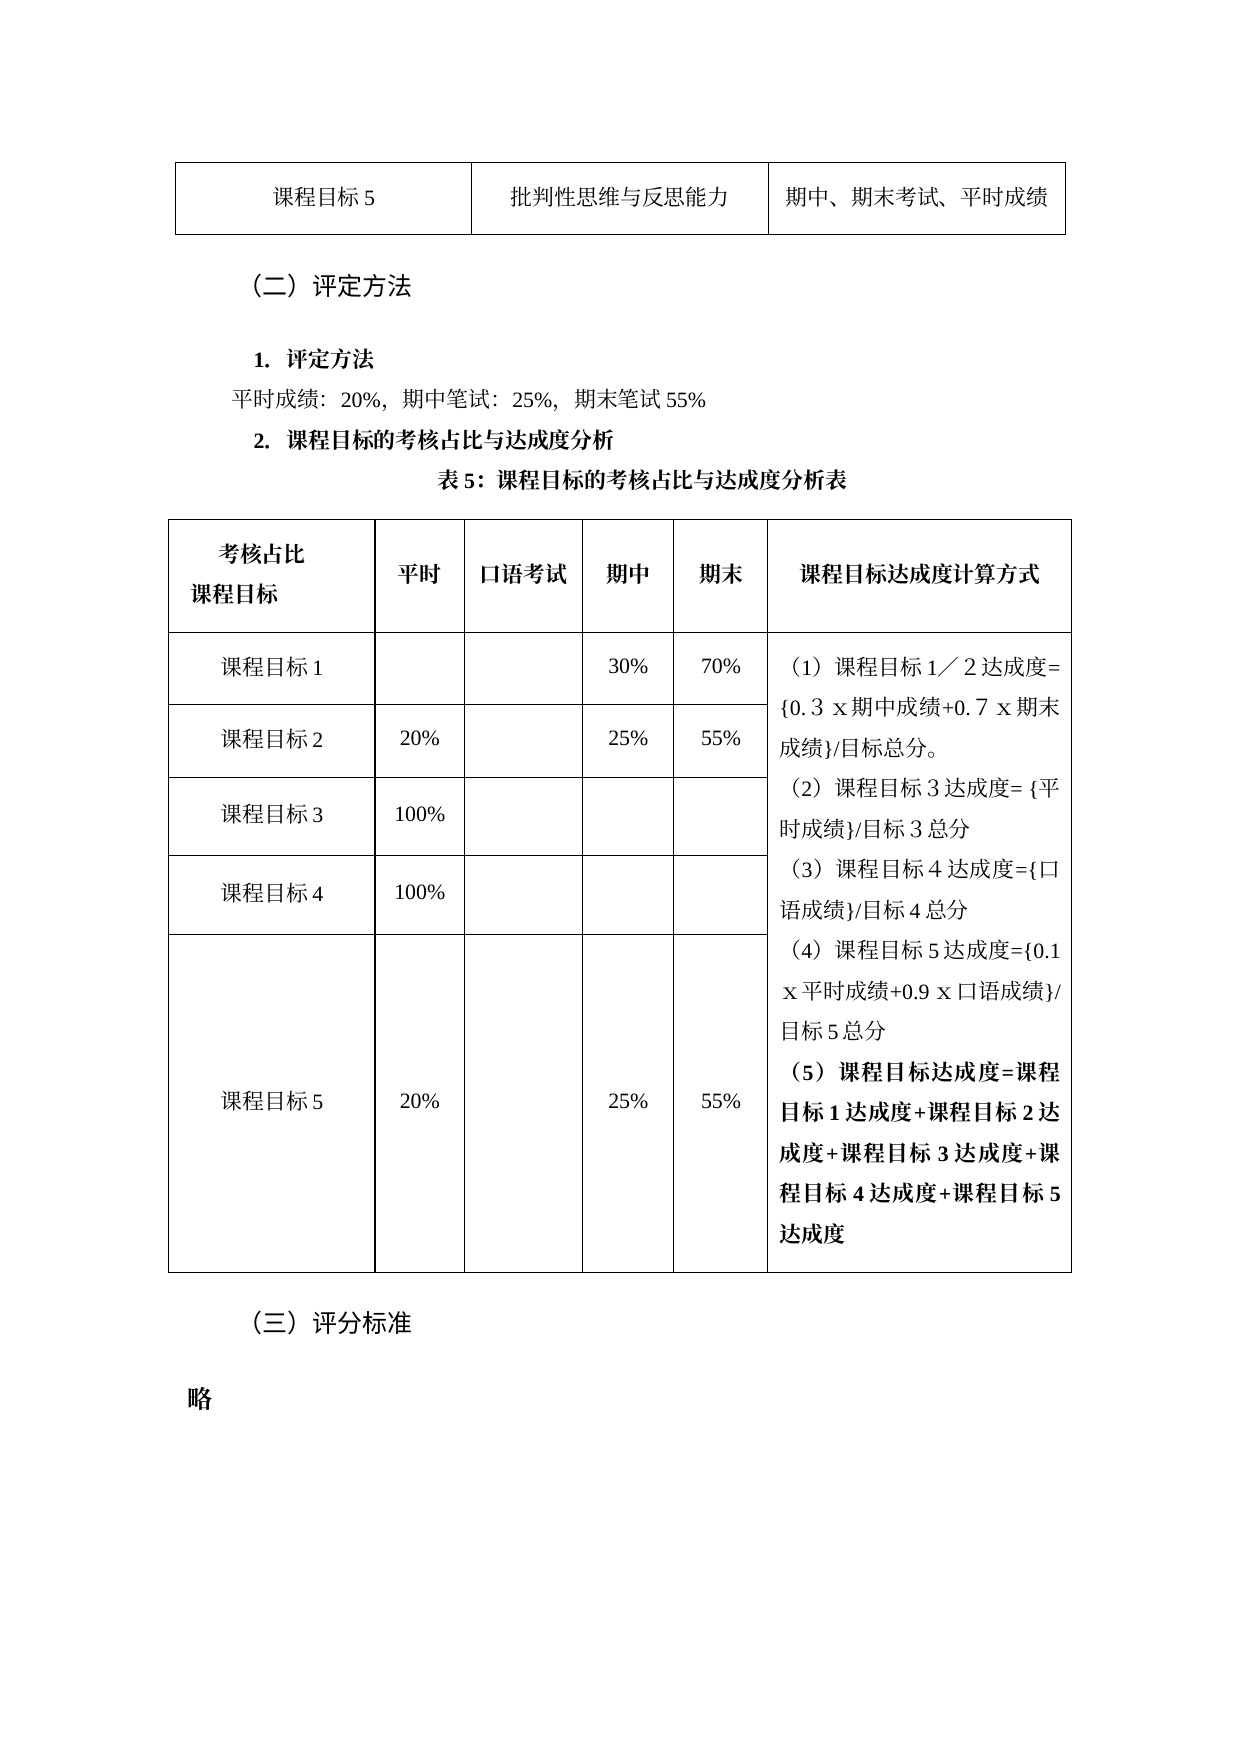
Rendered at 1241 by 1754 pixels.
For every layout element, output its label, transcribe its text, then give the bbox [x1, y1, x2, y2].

table_header 平时 [376, 520, 464, 632]
table_cell [583, 856, 673, 934]
table_cell 30% [583, 633, 673, 704]
table_cell 课程目标4 [169, 856, 374, 934]
table_cell 期中、期末考试、平时成绩 [769, 163, 1065, 234]
text 2．课程目标的考核占比与达成度分析 [187, 422, 1053, 455]
table_cell 70% [674, 633, 767, 704]
table_cell （1）课程目标1／２达成度={0.３ｘ期中成绩+0.７ｘ期末成绩}/目标总分。 （2）课程目标３达成度= {平时成绩}/目标３总分 （3）课程目标４达成度={口语成绩}/目标4总分 （4）课程目标5达成度={0.1ｘ平时成绩+0.9ｘ口语成绩}/目标5总分 （5）课程目标达成度=课程目标1达成度+课程目标2达成度+课程目标3达成度+课程目标4达成度+课程目标5达成度 [768, 633, 1071, 1272]
table_header 期中 [583, 520, 673, 632]
table_cell 课程目标1 [169, 633, 374, 704]
table_cell [465, 935, 582, 1272]
table_cell [465, 705, 582, 777]
table_cell 20% [376, 705, 464, 777]
table_cell 100% [376, 778, 464, 855]
table_cell 55% [674, 705, 767, 777]
table_cell 55% [674, 935, 767, 1272]
table_cell [465, 856, 582, 934]
table_cell 25% [583, 705, 673, 777]
table_cell [583, 778, 673, 855]
table_cell 100% [376, 856, 464, 934]
table_cell [465, 633, 582, 704]
text 表5：课程目标的考核占比与达成度分析表 [187, 463, 1053, 495]
table_cell 批判性思维与反思能力 [472, 163, 768, 234]
table_header 口语考试 [465, 520, 582, 632]
table_cell 课程目标5 [169, 935, 374, 1272]
table_cell 课程目标2 [169, 705, 374, 777]
table_cell 20% [376, 935, 464, 1272]
table_header 期末 [674, 520, 767, 632]
text 略 [187, 1379, 1053, 1415]
table_cell 25% [583, 935, 673, 1272]
table_cell 课程目标5 [176, 163, 471, 234]
table_header 课程目标达成度计算方式 [768, 520, 1071, 632]
table_header 考核占比 课程目标 [169, 520, 374, 632]
table_cell [376, 633, 464, 704]
text （二）评定方法 [187, 252, 1053, 317]
table_cell [674, 856, 767, 934]
text 平时成绩：20%，期中笔试：25%，期末笔试55% [187, 382, 1053, 415]
table_cell [465, 778, 582, 855]
table_cell 课程目标3 [169, 778, 374, 855]
table_cell [674, 778, 767, 855]
text （三）评分标准 [187, 1289, 1053, 1354]
text 1．评定方法 [187, 342, 1053, 374]
